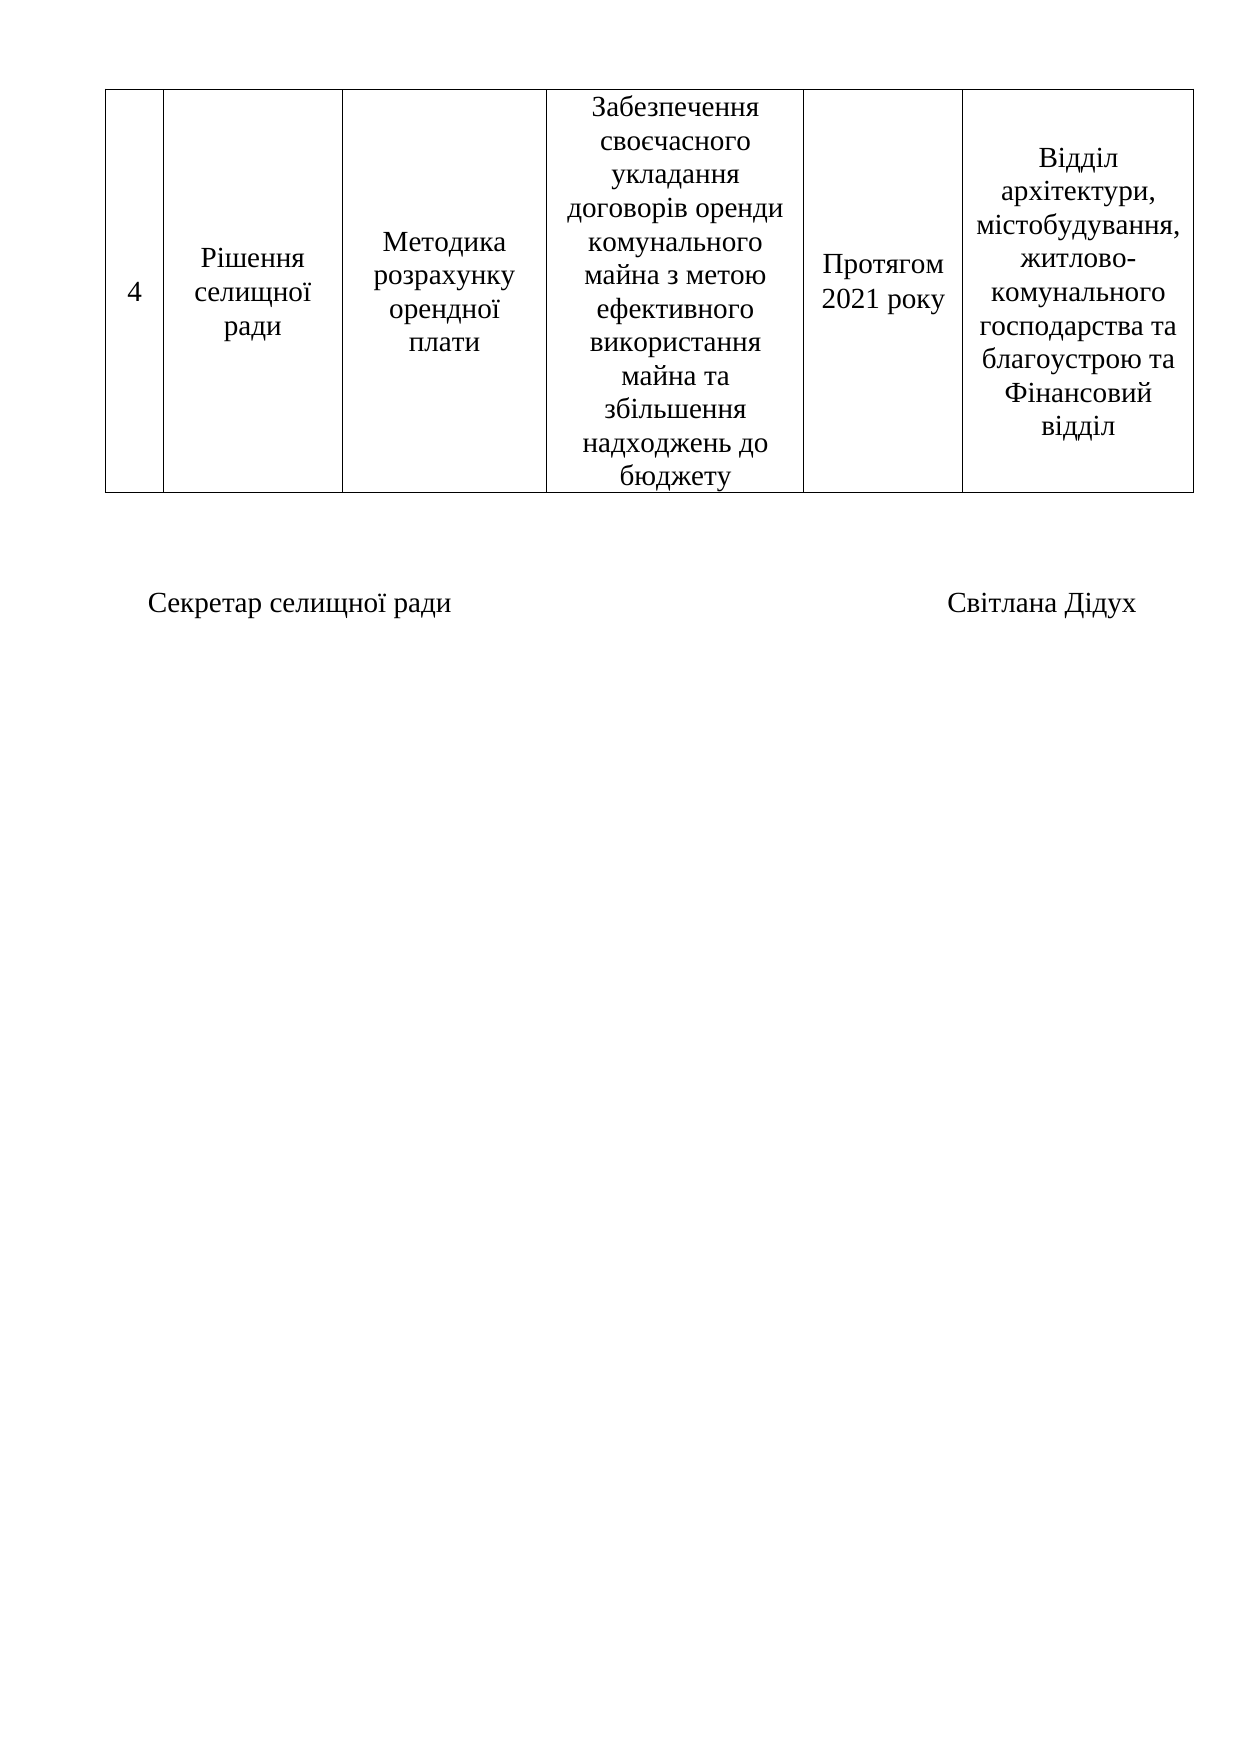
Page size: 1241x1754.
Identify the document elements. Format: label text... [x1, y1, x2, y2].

table_cell 4 [106, 90, 163, 492]
table_cell Забезпечення своєчасного укладання договорів оренди комунального майна з метою ефективного використання майна та збільшення надходжень до бюджету [547, 90, 803, 492]
table_cell Протягом 2021 року [804, 90, 962, 492]
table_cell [963, 90, 1193, 492]
text Секретар селищної ради Світлана Дідух [148, 585, 1152, 619]
table_cell Методика розрахунку орендної плати [343, 90, 546, 492]
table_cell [164, 90, 342, 492]
